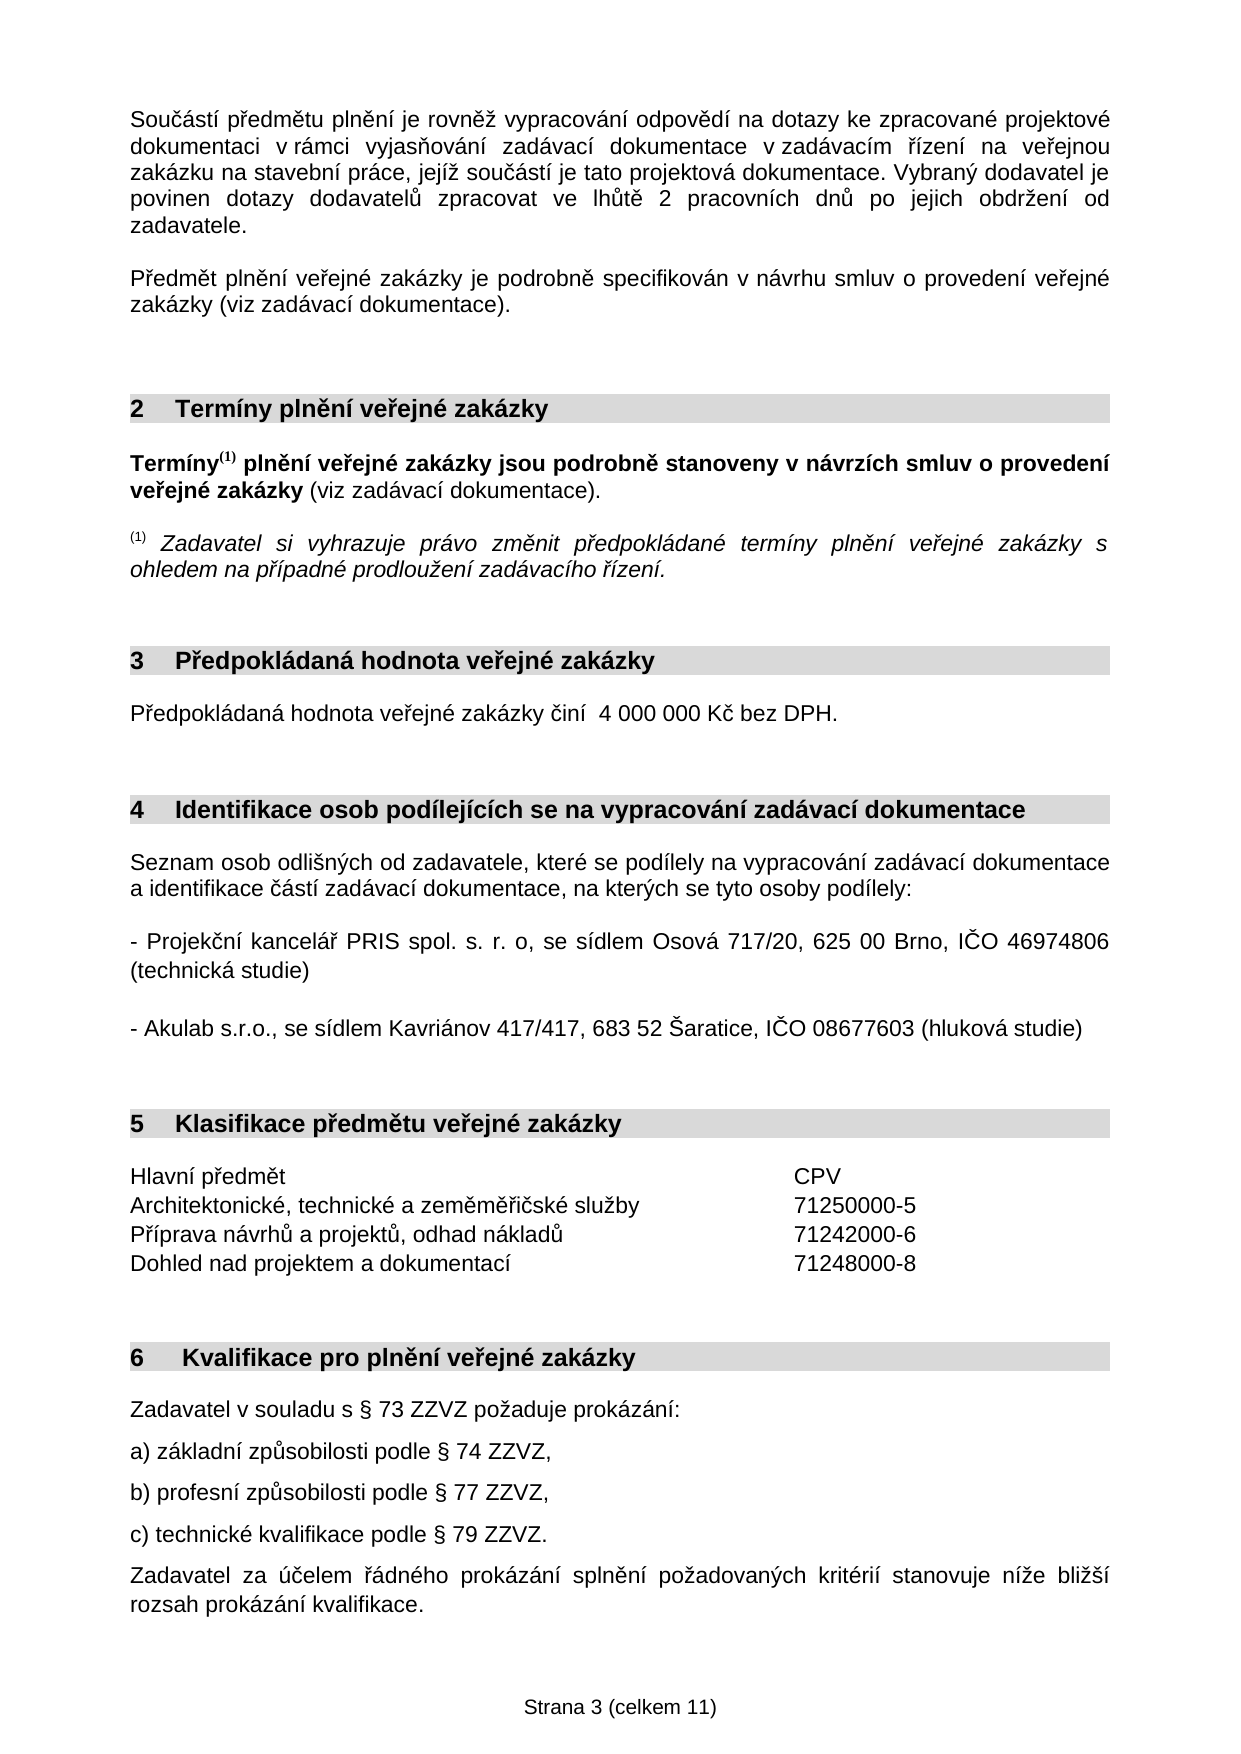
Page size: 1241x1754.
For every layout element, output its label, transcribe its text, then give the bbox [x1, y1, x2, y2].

text - Akulab s.r.o., se sídlem Kavriánov 417/417, 683 52 Šaratice, IČO 08677603 (hluková studie) [130, 1015, 1110, 1041]
text b) profesní způsobilosti podle § 77 ZZVZ, [130, 1479, 1110, 1506]
subtitle Klasifikace předmětu veřejné zakázky [130, 1109, 1110, 1138]
text - Projekční kancelář PRIS spol. s. r. o, se sídlem Osová 717/20, 625 00 Brno, IČO 46974806 (technická studie) [130, 928, 1110, 983]
subtitle Identifikace osob podílejících se na vypracování zadávací dokumentace [130, 795, 1110, 824]
subtitle Kvalifikace pro plnění veřejné zakázky [130, 1342, 1110, 1371]
text Příprava návrhů a projektů, odhad nákladů 71242000-6 [130, 1221, 1110, 1247]
text a) základní způsobilosti podle § 74 ZZVZ, [130, 1438, 1110, 1464]
subtitle Předpokládaná hodnota veřejné zakázky [130, 646, 1110, 675]
text c) technické kvalifikace podle § 79 ZZVZ. [130, 1521, 1110, 1547]
text Dohled nad projektem a dokumentací 71248000-8 [130, 1250, 1110, 1276]
text Součástí předmětu plnění je rovněž vypracování odpovědí na dotazy ke zpracované projektové dokumentaci v rámci vyjasňování zadávací dokumentace v zadávacím řízení na veřejnou zakázku na stavební práce, jejíž součástí je tato projektová dokumentace. Vybraný dodavatel je povinen dotazy dodavatelů zpracovat ve lhůtě 2 pracovních dnů po jejich obdržení od zadavatele. [130, 106, 1110, 238]
text Termíny(1) plnění veřejné zakázky jsou podrobně stanoveny v návrzích smluv o provedení veřejné zakázky (viz zadávací dokumentace). [130, 448, 1110, 503]
text Předpokládaná hodnota veřejné zakázky činí 4 000 000 Kč bez DPH. [130, 700, 1110, 726]
text (1) Zadavatel si vyhrazuje právo změnit předpokládané termíny plnění veřejné zakázky s ohledem na případné prodloužení zadávacího řízení. [130, 529, 1110, 582]
title Seznam osob odlišných od zadavatele, které se podílely na vypracování zadávací dokumentace a identifikace částí zadávací dokumentace, na kterých se tyto osoby podílely: [130, 849, 1110, 902]
subtitle Termíny plnění veřejné zakázky [130, 394, 1110, 423]
text Zadavatel v souladu s § 73 ZZVZ požaduje prokázání: [130, 1396, 1110, 1423]
text Hlavní předmět CPV [130, 1163, 1110, 1189]
text Architektonické, technické a zeměměřičské služby 71250000-5 [130, 1192, 1110, 1218]
text Zadavatel za účelem řádného prokázání splnění požadovaných kritérií stanovuje níže bližší rozsah prokázání kvalifikace. [130, 1562, 1110, 1617]
text Předmět plnění veřejné zakázky je podrobně specifikován v návrhu smluv o provedení veřejné zakázky (viz zadávací dokumentace). [130, 264, 1110, 317]
